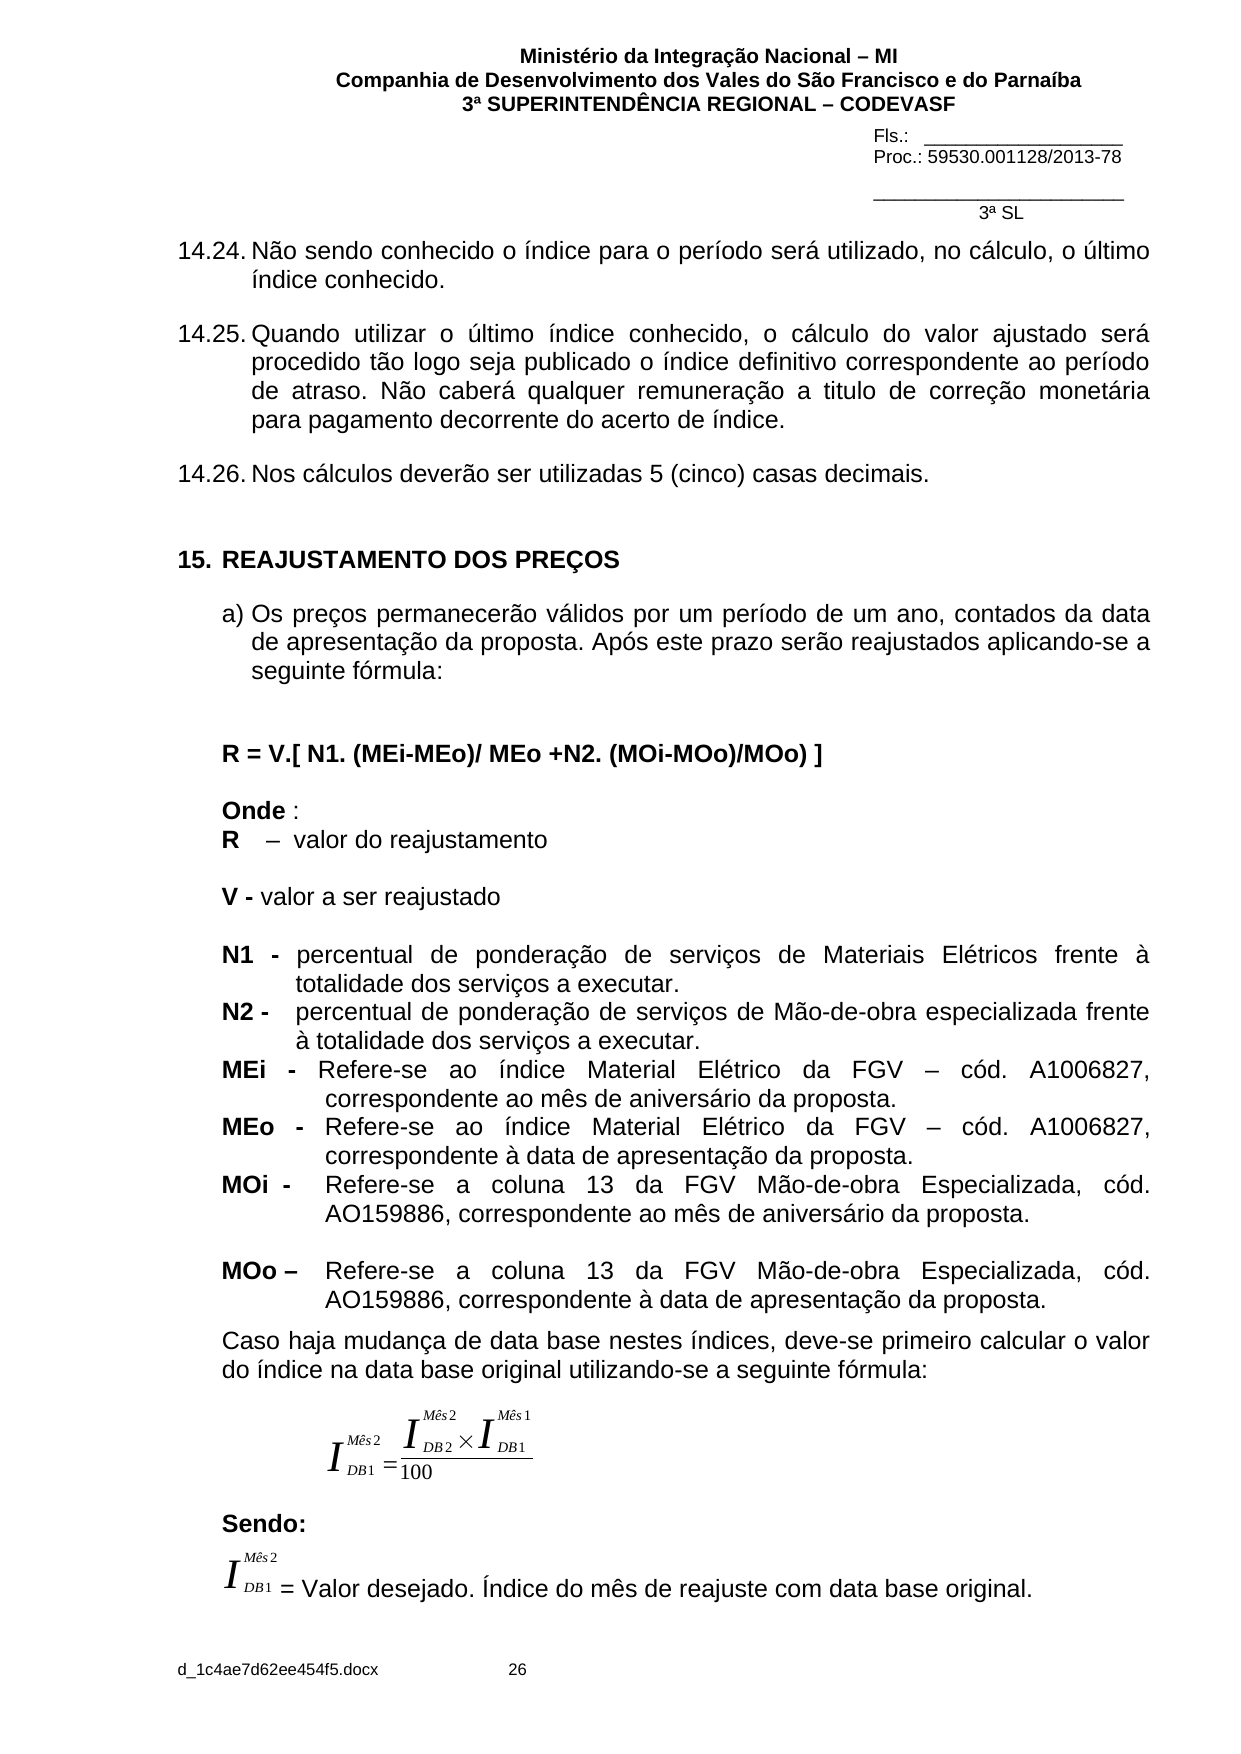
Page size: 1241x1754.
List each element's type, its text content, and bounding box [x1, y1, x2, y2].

list MEi - Refere-se ao índice Material Elétrico da FGV – cód. A1006827, correspondente ao mês de aniversário da proposta. [222, 1055, 1152, 1112]
text Nos cálculos deverão ser utilizadas 5 (cinco) casas decimais. [177, 458, 1152, 487]
text REAJUSTAMENTO DOS PREÇOS [177, 545, 1152, 573]
list MOo – Refere-se a coluna 13 da FGV Mão-de-obra Especializada, cód. AO159886, correspondente à data de apresentação da proposta. [221, 1256, 1152, 1313]
list Caso haja mudança de data base nestes índices, deve-se primeiro calcular o valor do índice na data base original utilizando-se a seguinte fórmula: [222, 1326, 1152, 1383]
list MOi - Refere-se a coluna 13 da FGV Mão-de-obra Especializada, cód. AO159886, correspondente ao mês de aniversário da proposta. [221, 1170, 1152, 1227]
list Os preços permanecerão válidos por um período de um ano, contados da data de apresentação da proposta. Após este prazo serão reajustados aplicando-se a seguinte fórmula: [222, 598, 1152, 685]
text Sendo: [177, 1509, 1152, 1538]
text Não sendo conhecido o índice para o período será utilizado, no cálculo, o último índice conhecido. [177, 236, 1152, 293]
text Onde : [222, 796, 1102, 825]
text Quando utilizar o último índice conhecido, o cálculo do valor ajustado será procedido tão logo seja publicado o índice definitivo correspondente ao período de atraso. Não caberá qualquer remuneração a titulo de correção monetária para pagamento decorrente do acerto de índice. [177, 318, 1152, 433]
text = Valor desejado. Índice do mês de reajuste com data base original. [177, 1551, 1152, 1603]
list N2 - percentual de ponderação de serviços de Mão-de-obra especializada frente à totalidade dos serviços a executar. [222, 997, 1152, 1055]
text R = V.[ N1. (MEi-MEo)/ MEo +N2. (MOi-MOo)/MOo) ] [222, 738, 1102, 767]
list R – valor do reajustamento [221, 825, 1152, 853]
list V - valor a ser reajustado [221, 882, 1152, 911]
list N1 - percentual de ponderação de serviços de Materiais Elétricos frente à totalidade dos serviços a executar. [222, 940, 1152, 997]
list MEo - Refere-se ao índice Material Elétrico da FGV – cód. A1006827, correspondente à data de apresentação da proposta. [222, 1112, 1152, 1170]
